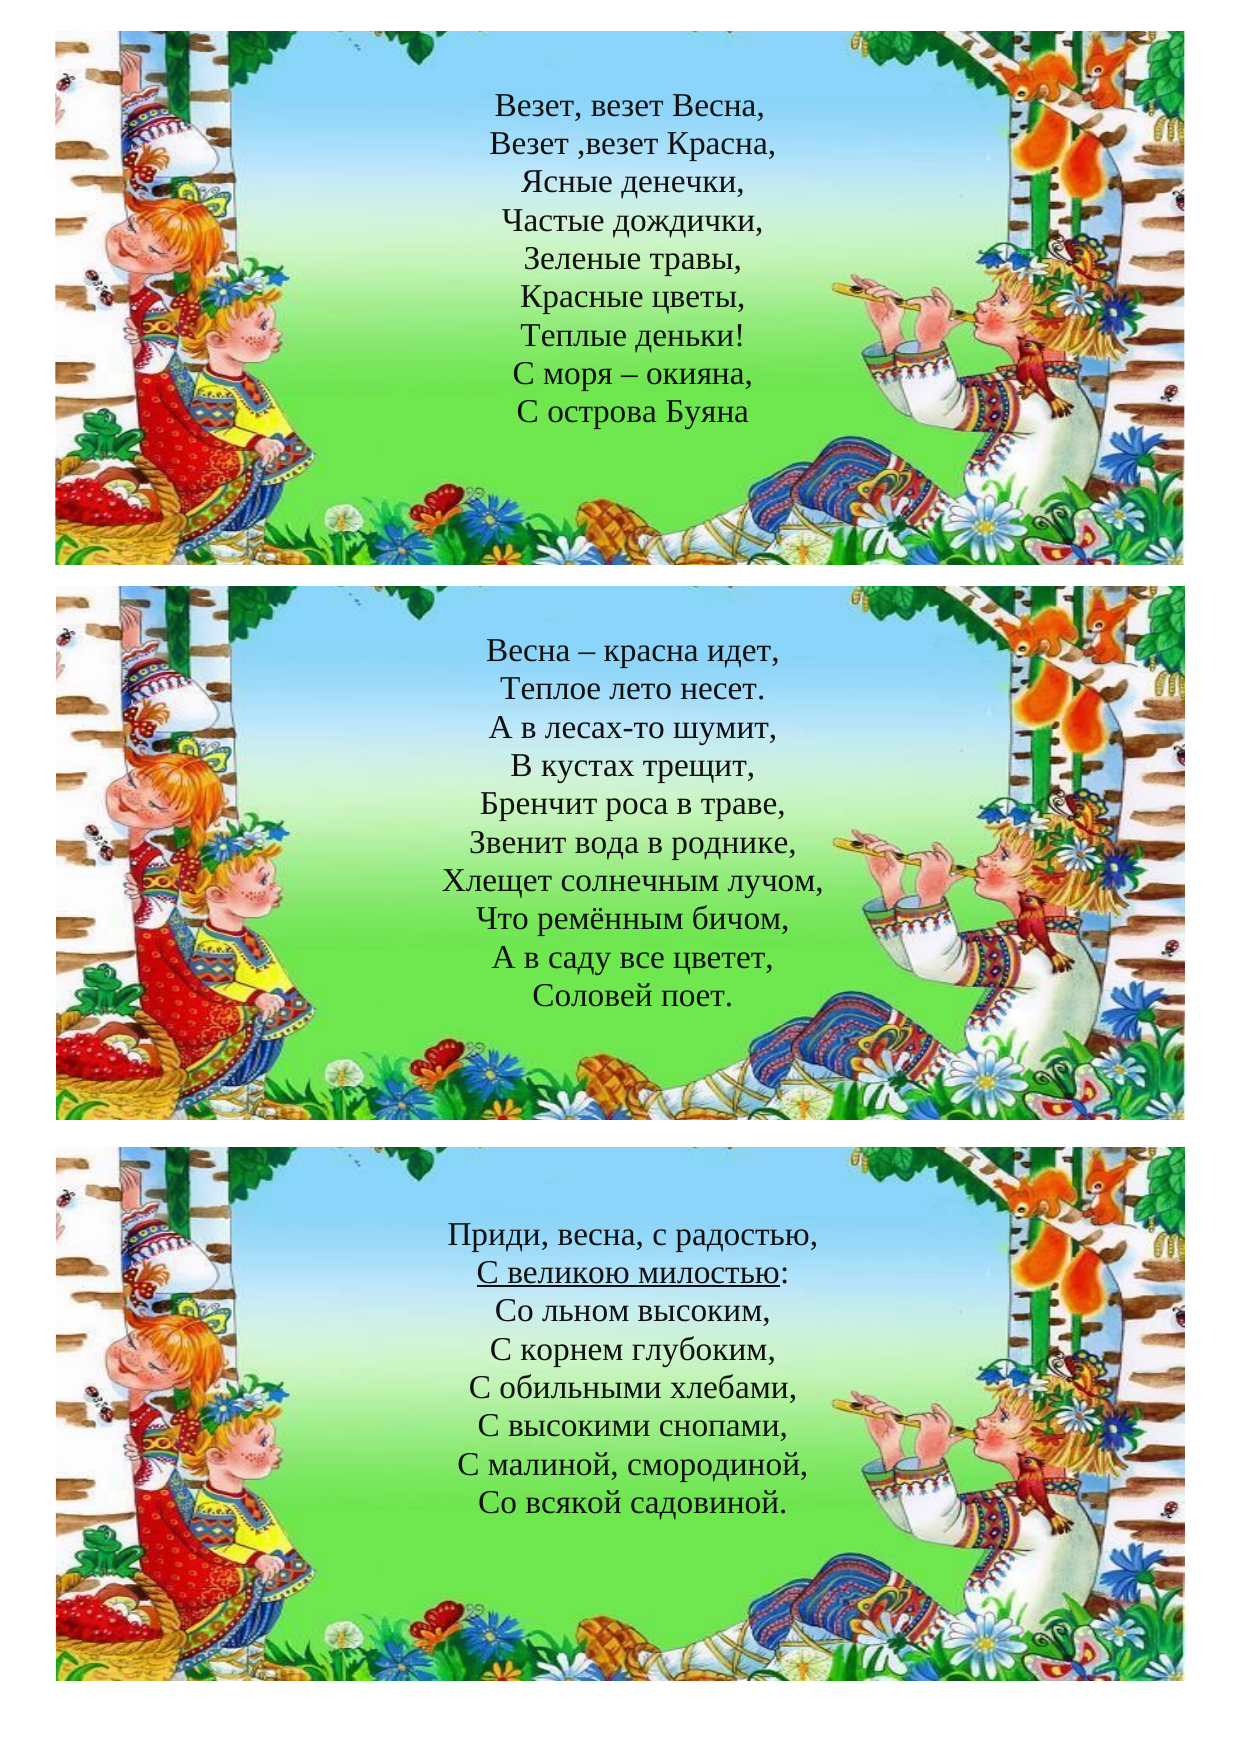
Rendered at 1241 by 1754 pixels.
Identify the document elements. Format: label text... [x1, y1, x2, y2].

picture [55, 1521, 1185, 1681]
text Со льном высоким, [18, 1291, 1210, 1329]
text Весна – красна идет, [18, 630, 1210, 668]
text С малиной, смородиной, [18, 1444, 1210, 1482]
text С обильными хлебами, [18, 1367, 1210, 1406]
text Что ремённым бичом, [18, 898, 1210, 937]
text Теплое лето несет. [18, 668, 1210, 707]
text Везет, везет Весна, [18, 85, 1210, 123]
text Зеленые травы, [18, 238, 1210, 277]
text Со всякой садовиной. [18, 1482, 1210, 1521]
text Частые дождички, [18, 200, 1210, 238]
text С корнем глубоким, [18, 1329, 1210, 1367]
picture [56, 1013, 1185, 1120]
text С моря – окияна, [18, 353, 1210, 392]
picture [55, 1147, 1185, 1214]
text С острова Буяна [18, 392, 1210, 430]
text Соловей поет. [18, 975, 1210, 1013]
text Ясные денечки, [18, 162, 1210, 200]
text С высокими снопами, [18, 1406, 1210, 1444]
text Красные цветы, [18, 277, 1210, 315]
text Приди, весна, с радостью, [18, 1214, 1210, 1252]
text Звенит вода в роднике, [18, 822, 1210, 860]
text В кустах трещит, [18, 745, 1210, 783]
text Хлещет солнечным лучом, [18, 860, 1210, 898]
text А в саду все цветет, [18, 937, 1210, 975]
picture [56, 586, 1185, 630]
text С великою милостью: [18, 1252, 1210, 1291]
text Везет ,везет Красна, [18, 123, 1210, 162]
text Бренчит роса в траве, [18, 783, 1210, 822]
picture [55, 31, 1185, 85]
picture [55, 430, 1185, 565]
text Теплые деньки! [18, 315, 1210, 353]
text А в лесах-то шумит, [18, 707, 1210, 745]
